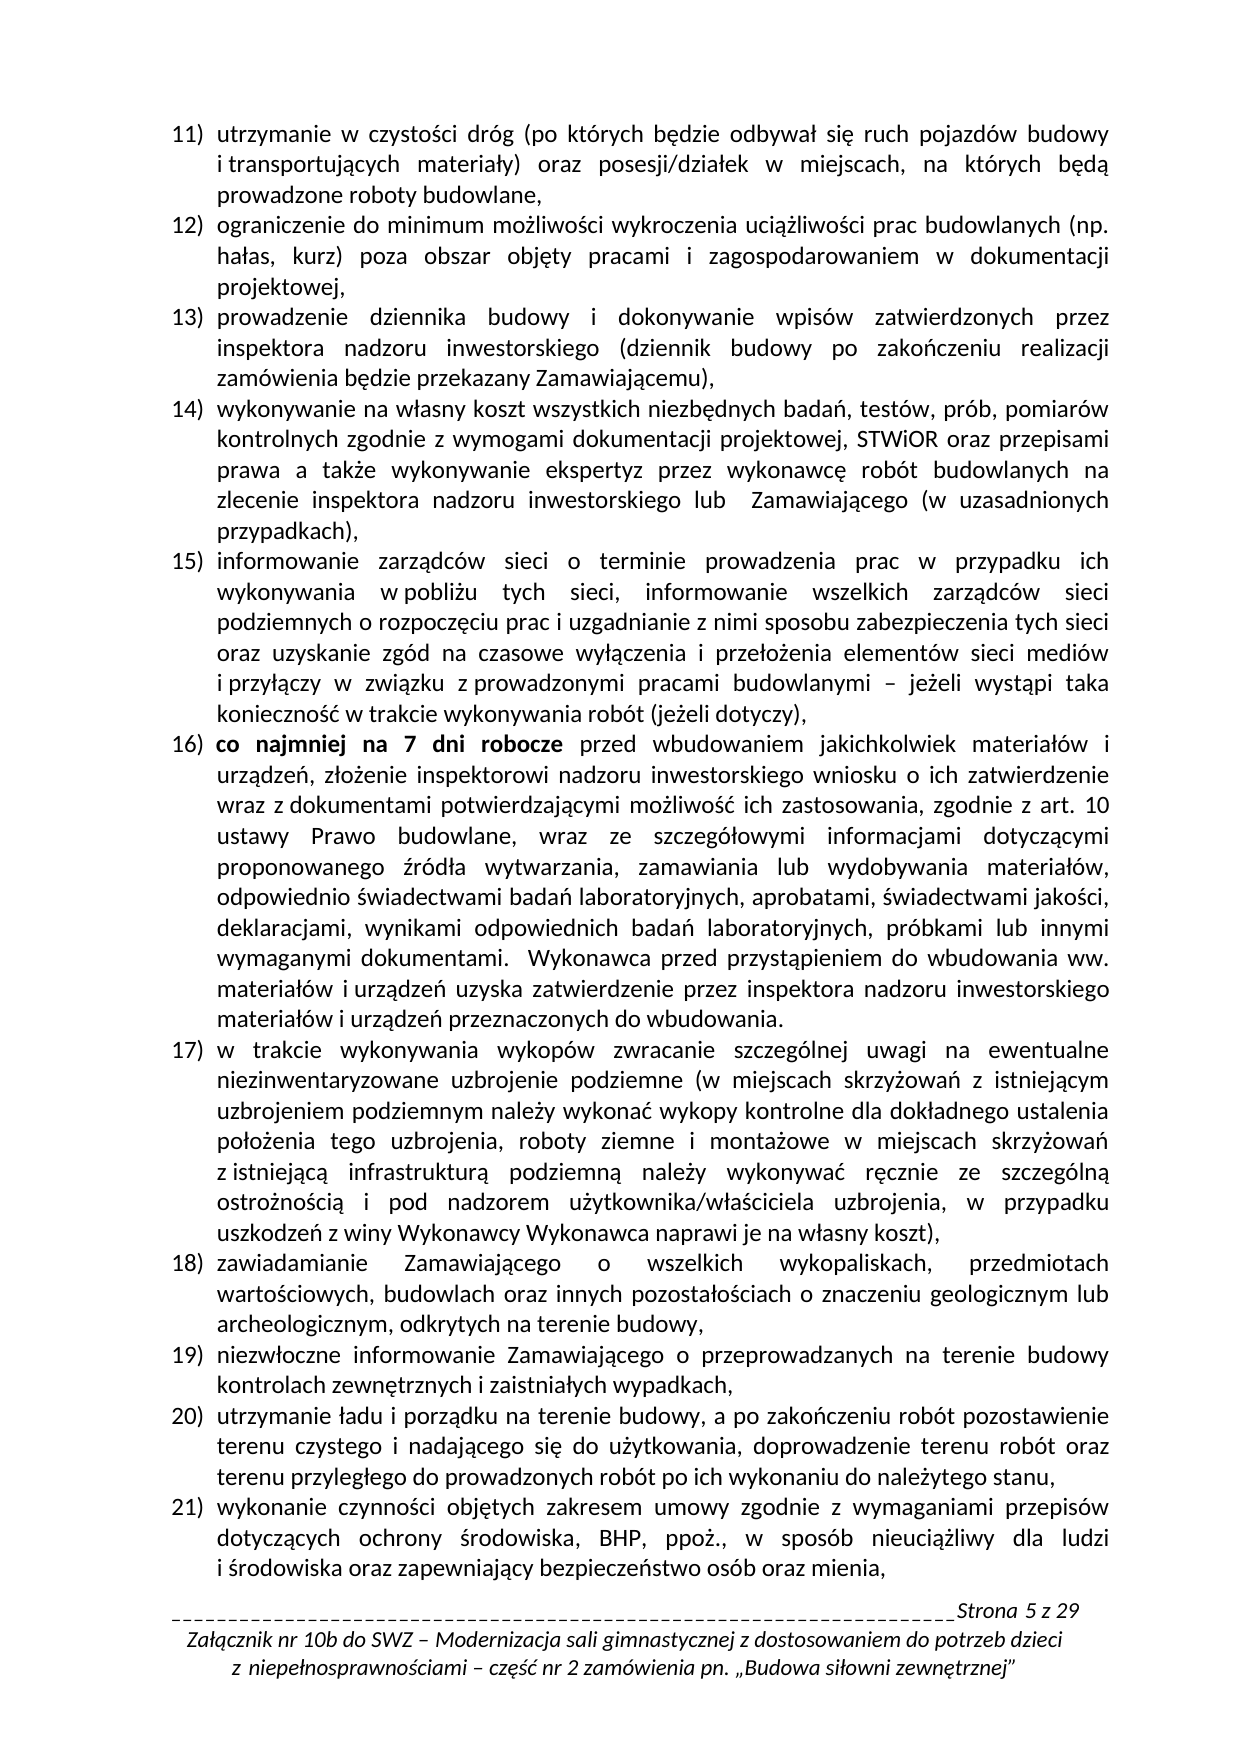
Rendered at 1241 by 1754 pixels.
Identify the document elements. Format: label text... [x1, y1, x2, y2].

list wykonanie czynności objętych zakresem umowy zgodnie z wymaganiami przepisów dotyczących ochrony środowiska, BHP, ppoż., w sposób nieuciążliwy dla ludzi i środowiska oraz zapewniający bezpieczeństwo osób oraz mienia, [171, 1492, 1110, 1583]
list prowadzenie dziennika budowy i dokonywanie wpisów zatwierdzonych przez inspektora nadzoru inwestorskiego (dziennik budowy po zakończeniu realizacji zamówienia będzie przekazany Zamawiającemu), [171, 301, 1110, 393]
list niezwłoczne informowanie Zamawiającego o przeprowadzanych na terenie budowy kontrolach zewnętrznych i zaistniałych wypadkach, [171, 1339, 1110, 1400]
list utrzymanie ładu i porządku na terenie budowy, a po zakończeniu robót pozostawienie terenu czystego i nadającego się do użytkowania, doprowadzenie terenu robót oraz terenu przyległego do prowadzonych robót po ich wykonaniu do należytego stanu, [171, 1400, 1110, 1492]
list zawiadamianie Zamawiającego o wszelkich wykopaliskach, przedmiotach wartościowych, budowlach oraz innych pozostałościach o znaczeniu geologicznym lub archeologicznym, odkrytych na terenie budowy, [171, 1247, 1110, 1339]
list utrzymanie w czystości dróg (po których będzie odbywał się ruch pojazdów budowy i transportujących materiały) oraz posesji/działek w miejscach, na których będą prowadzone roboty budowlane, [171, 118, 1110, 210]
list ograniczenie do minimum możliwości wykroczenia uciążliwości prac budowlanych (np. hałas, kurz) poza obszar objęty pracami i zagospodarowaniem w dokumentacji projektowej, [171, 210, 1110, 301]
list co najmniej na 7 dni robocze przed wbudowaniem jakichkolwiek materiałów i urządzeń, złożenie inspektorowi nadzoru inwestorskiego wniosku o ich zatwierdzenie wraz z dokumentami potwierdzającymi możliwość ich zastosowania, zgodnie z art. 10 ustawy Prawo budowlane, wraz ze szczegółowymi informacjami dotyczącymi proponowanego źródła wytwarzania, zamawiania lub wydobywania materiałów, odpowiednio świadectwami badań laboratoryjnych, aprobatami, świadectwami jakości, deklaracjami, wynikami odpowiednich badań laboratoryjnych, próbkami lub innymi wymaganymi dokumentami. Wykonawca przed przystąpieniem do wbudowania ww. materiałów i urządzeń uzyska zatwierdzenie przez inspektora nadzoru inwestorskiego materiałów i urządzeń przeznaczonych do wbudowania. [171, 728, 1110, 1034]
list w trakcie wykonywania wykopów zwracanie szczególnej uwagi na ewentualne niezinwentaryzowane uzbrojenie podziemne (w miejscach skrzyżowań z istniejącym uzbrojeniem podziemnym należy wykonać wykopy kontrolne dla dokładnego ustalenia położenia tego uzbrojenia, roboty ziemne i montażowe w miejscach skrzyżowań z istniejącą infrastrukturą podziemną należy wykonywać ręcznie ze szczególną ostrożnością i pod nadzorem użytkownika/właściciela uzbrojenia, w przypadku uszkodzeń z winy Wykonawcy Wykonawca naprawi je na własny koszt), [171, 1034, 1110, 1247]
list informowanie zarządców sieci o terminie prowadzenia prac w przypadku ich wykonywania w pobliżu tych sieci, informowanie wszelkich zarządców sieci podziemnych o rozpoczęciu prac i uzgadnianie z nimi sposobu zabezpieczenia tych sieci oraz uzyskanie zgód na czasowe wyłączenia i przełożenia elementów sieci mediów i przyłączy w związku z prowadzonymi pracami budowlanymi – jeżeli wystąpi taka konieczność w trakcie wykonywania robót (jeżeli dotyczy), [171, 545, 1110, 728]
list wykonywanie na własny koszt wszystkich niezbędnych badań, testów, prób, pomiarów kontrolnych zgodnie z wymogami dokumentacji projektowej, STWiOR oraz przepisami prawa a także wykonywanie ekspertyz przez wykonawcę robót budowlanych na zlecenie inspektora nadzoru inwestorskiego lub Zamawiającego (w uzasadnionych przypadkach), [171, 393, 1110, 545]
